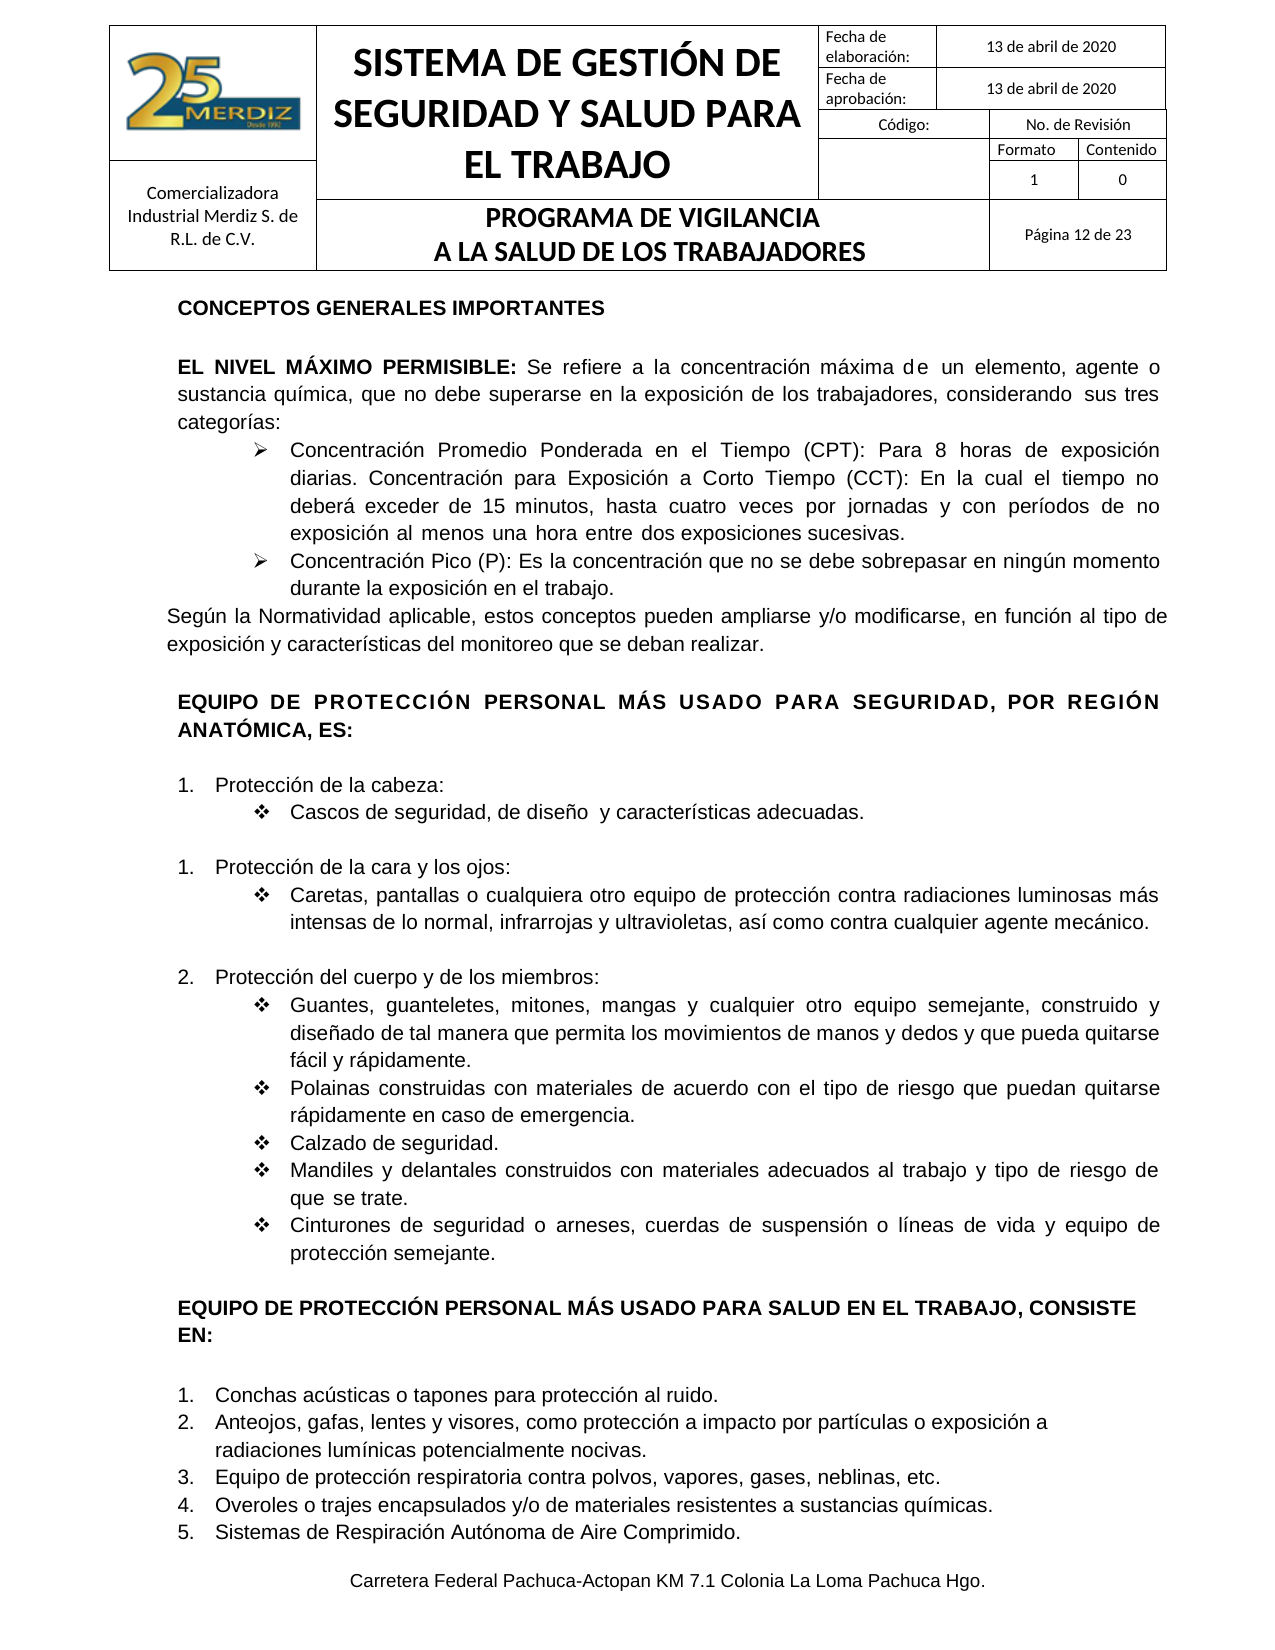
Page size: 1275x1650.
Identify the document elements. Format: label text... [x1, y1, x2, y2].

list Concentración Pico (P): Es la concentración que no se debe sobrepasar en ningún momento durante la exposición en el trabajo. [252, 548, 1160, 600]
text Según la Normatividad aplicable, estos conceptos pueden ampliarse y/o modificarse, en función al tipo de exposición y características del monitoreo que se deban realizar. [167, 604, 1169, 656]
list Anteojos, gafas, lentes y visores, como protección a impacto por partículas o exposición a radiaciones lumínicas potencialmente nocivas. [177, 1410, 1159, 1461]
list Guantes, guanteletes, mitones, mangas y cualquier otro equipo semejante, construido y diseñado de tal manera que permita los movimientos de manos y dedos y que pueda quitarse fácil y rápidamente. [252, 993, 1160, 1072]
list Overoles o trajes encapsulados y/o de materiales resistentes a sustancias químicas. [177, 1492, 1169, 1516]
text EQUIPO DE PROTECCIÓN PERSONAL MÁS USADO PARA SALUD EN EL TRABAJO, CONSISTE EN: [177, 1296, 1169, 1347]
list Calzado de seguridad. [252, 1130, 1169, 1154]
list Polainas construidas con materiales de acuerdo con el tipo de riesgo que puedan quitarse rápidamente en caso de emergencia. [252, 1075, 1161, 1127]
list Protección del cuerpo y de los miembros: [177, 965, 1169, 989]
list Protección de la cabeza: [177, 772, 1160, 796]
picture [116, 46, 311, 140]
text CONCEPTOS GENERALES IMPORTANTES [177, 296, 1169, 320]
list Caretas, pantallas o cualquiera otro equipo de protección contra radiaciones luminosas más intensas de lo normal, infrarrojas y ultravioletas, así como contra cualquier agente mecánico. [252, 883, 1159, 934]
list Sistemas de Respiración Autónoma de Aire Comprimido. [177, 1520, 1169, 1544]
list Concentración Promedio Ponderada en el Tiempo (CPT): Para 8 horas de exposición diarias. Concentración para Exposición a Corto Tiempo (CCT): En la cual el tiempo no deberá exceder de 15 minutos, hasta cuatro veces por jornadas y con períodos de no exposición al menos una hora entre dos exposiciones sucesivas. [252, 438, 1160, 545]
list Equipo de protección respiratoria contra polvos, vapores, gases, neblinas, etc. [177, 1465, 1169, 1489]
list Cascos de seguridad, de diseño y características adecuadas. [252, 800, 1169, 824]
text EL NIVEL MÁXIMO PERMISIBLE: Se refiere a la concentración máxima de un elemento, agente o sustancia química, que no debe superarse en la exposición de los trabajadores, considerando sus tres categorías: [177, 354, 1160, 433]
text EQUIPO DE PROTECCIÓN PERSONAL MÁS USADO PARA SEGURIDAD, POR REGIÓN ANATÓMICA, ES: [177, 690, 1160, 741]
list Conchas acústicas o tapones para protección al ruido. [177, 1382, 1169, 1406]
list Cinturones de seguridad o arneses, cuerdas de suspensión o líneas de vida y equipo de protección semejante. [252, 1213, 1161, 1265]
list Mandiles y delantales construidos con materiales adecuados al trabajo y tipo de riesgo de que se trate. [252, 1158, 1159, 1209]
list Protección de la cara y los ojos: [177, 855, 1169, 879]
